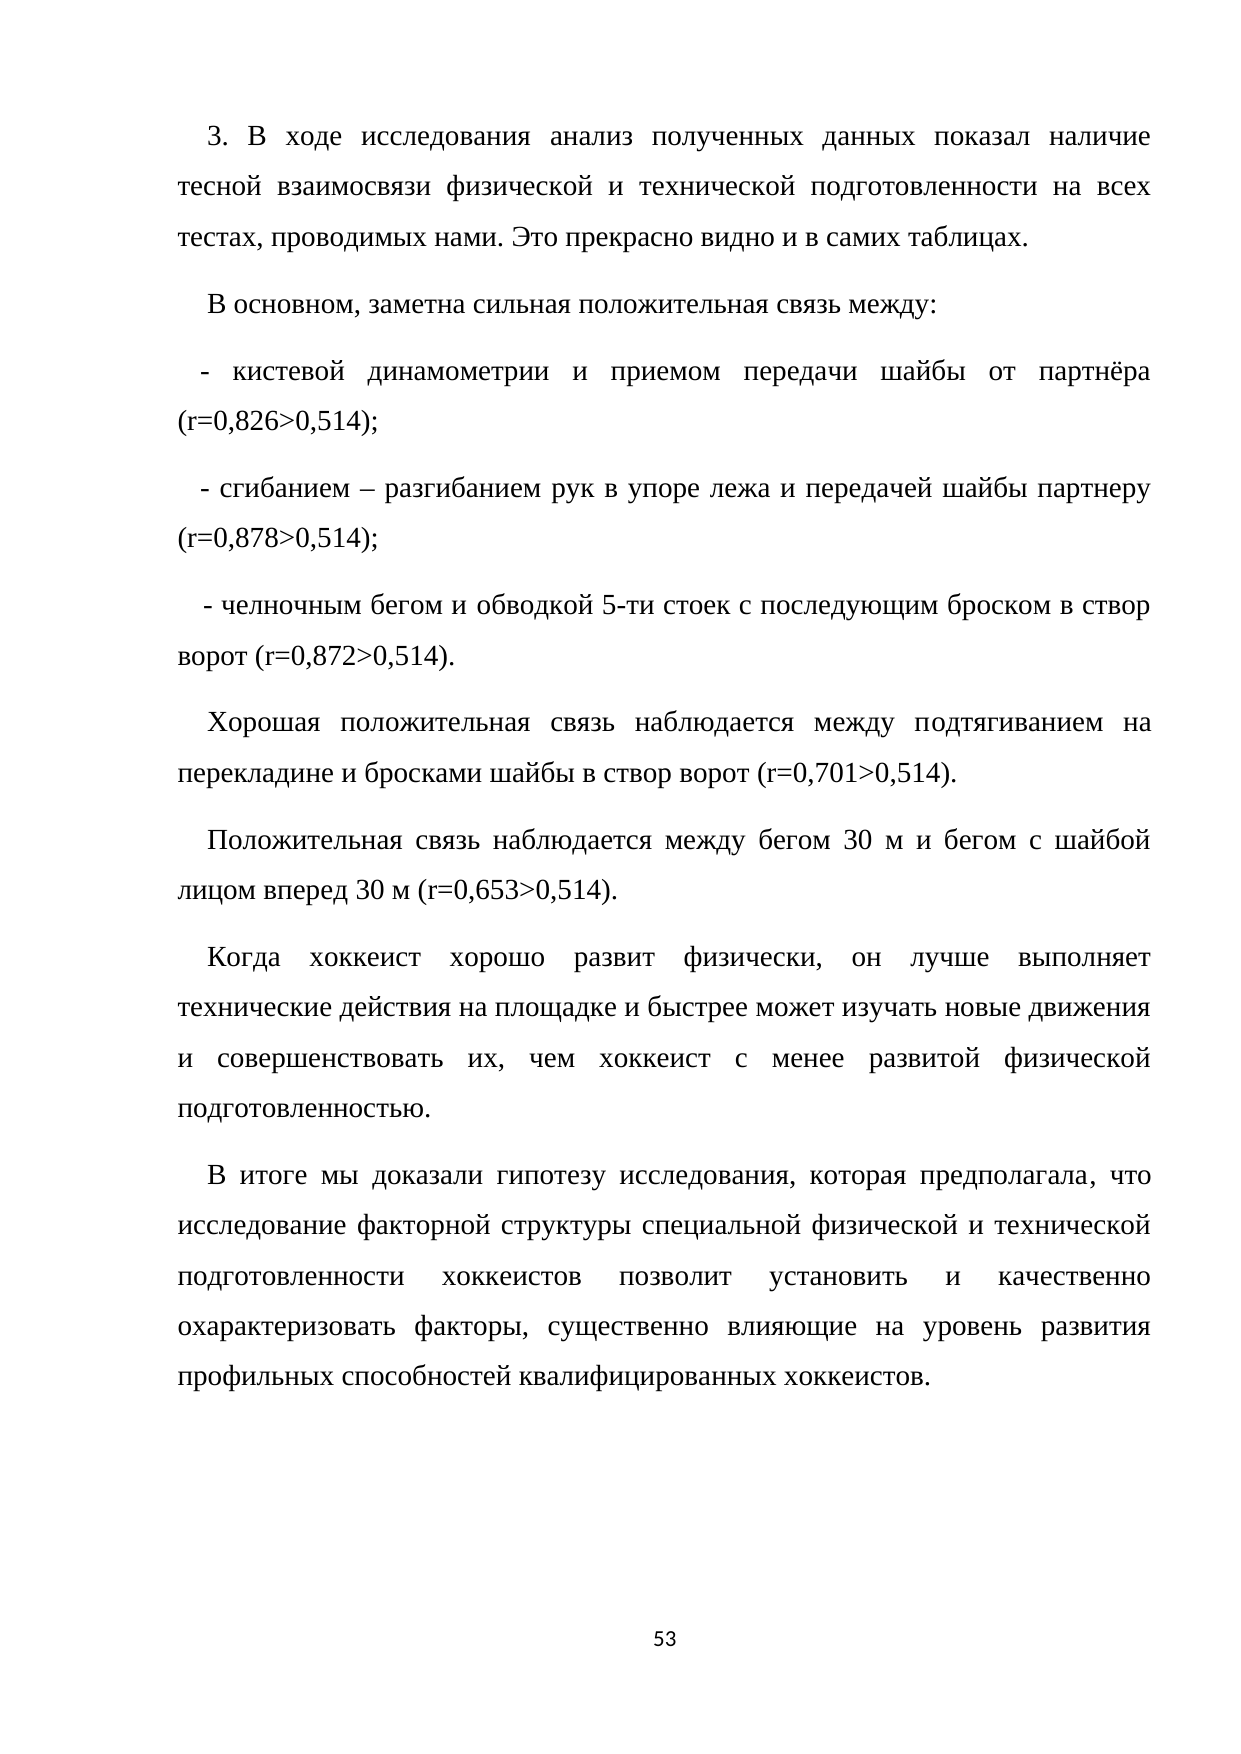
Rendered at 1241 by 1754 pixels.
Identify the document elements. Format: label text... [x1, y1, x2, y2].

text Когда хоккеист хорошо развит физически, он лучше выполняет технические действия на площадке и быстрее может изучать новые движения и совершенствовать их, чем хоккеист с менее развитой физической подготовленностью. [177, 939, 1152, 1124]
text В итоге мы доказали гипотезу исследования, которая предполагала, что исследование факторной структуры специальной физической и технической подготовленности хоккеистов позволит установить и качественно охарактеризовать факторы, существенно влияющие на уровень развития профильных способностей квалифицированных хоккеистов. [177, 1157, 1152, 1392]
text Положительная связь наблюдается между бегом 30 м и бегом с шайбой лицом вперед 30 м (r=0,653>0,514). [177, 822, 1152, 906]
text 3. В ходе исследования анализ полученных данных показал наличие тесной взаимосвязи физической и технической подготовленности на всех тестах, проводимых нами. Это прекрасно видно и в самих таблицах. [177, 118, 1152, 252]
text Хорошая положительная связь наблюдается между подтягиванием на перекладине и бросками шайбы в створ ворот (r=0,701>0,514). [177, 704, 1152, 788]
text - сгибанием – разгибанием рук в упоре лежа и передачей шайбы партнеру (r=0,878>0,514); [177, 470, 1152, 554]
text - кистевой динамометрии и приемом передачи шайбы от партнёра (r=0,826>0,514); [177, 353, 1152, 437]
text В основном, заметна сильная положительная связь между: [177, 286, 1152, 319]
text - челночным бегом и обводкой 5-ти стоек с последующим броском в створ ворот (r=0,872>0,514). [177, 587, 1152, 671]
